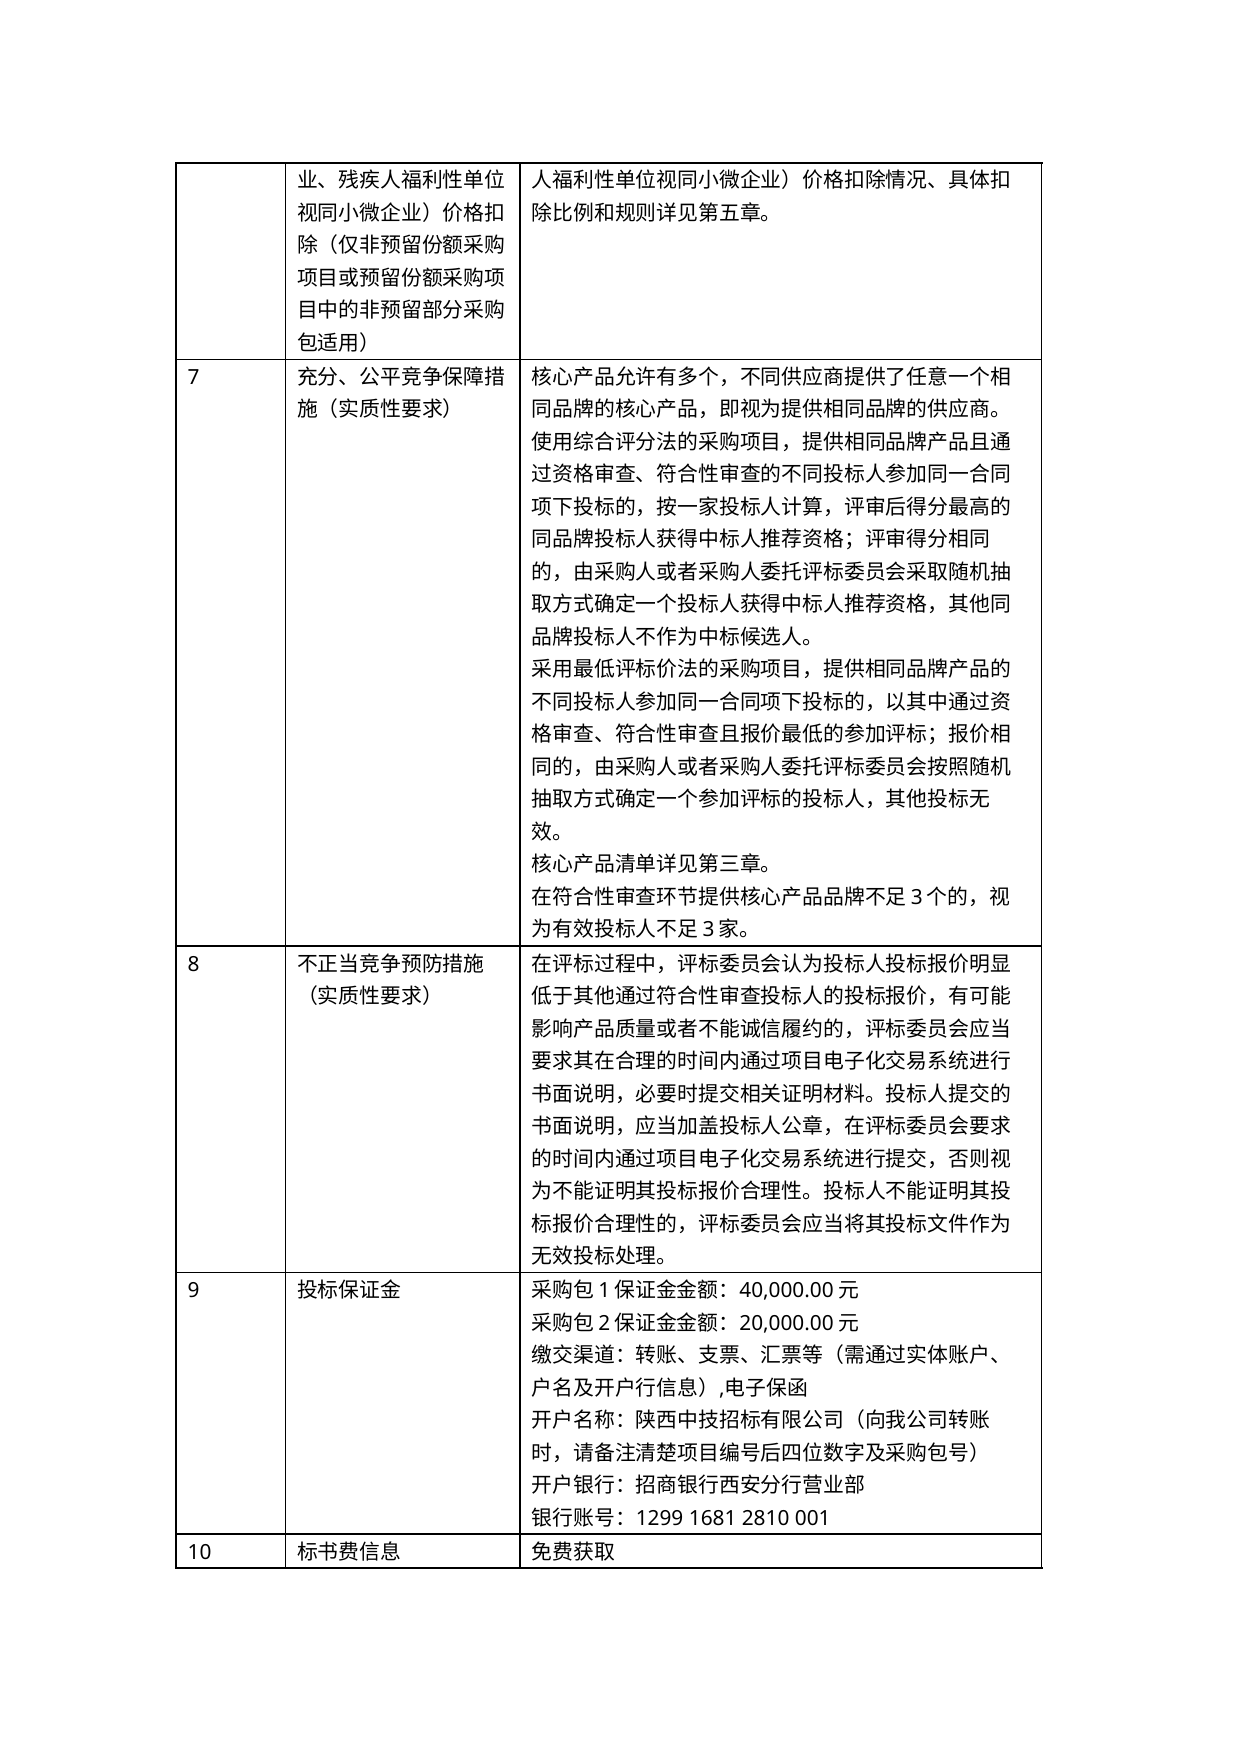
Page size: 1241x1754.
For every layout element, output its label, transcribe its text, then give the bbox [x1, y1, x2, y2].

table_cell 不正当竞争预防措施（实质性要求） [286, 947, 519, 1272]
table_cell 在评标过程中，评标委员会认为投标人投标报价明显低于其他通过符合性审查投标人的投标报价，有可能影响产品质量或者不能诚信履约的，评标委员会应当要求其在合理的时间内通过项目电子化交易系统进行书面说明，必要时提交相关证明材料。投标人提交的书面说明，应当加盖投标人公章，在评标委员会要求的时间内通过项目电子化交易系统进行提交，否则视为不能证明其投标报价合理性。投标人不能证明其投标报价合理性的，评标委员会应当将其投标文件作为无效投标处理。 [521, 947, 1041, 1272]
table_cell 采购包1保证金金额：40,000.00元 采购包2保证金金额：20,000.00元 缴交渠道：转账、支票、汇票等（需通过实体账户、户名及开户行信息）,电子保函 开户名称：陕西中技招标有限公司（向我公司转账时，请备注清楚项目编号后四位数字及采购包号） 开户银行：招商银行西安分行营业部 银行账号：1299 1681 2810 001 [521, 1273, 1041, 1533]
table_cell 投标保证金 [286, 1273, 519, 1533]
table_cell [521, 164, 1041, 358]
table_cell 8 [177, 947, 285, 1272]
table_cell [286, 164, 519, 358]
table_cell 9 [177, 1273, 285, 1533]
table_cell 10 [177, 1535, 285, 1567]
table_cell 7 [177, 360, 285, 945]
table_cell 核心产品允许有多个，不同供应商提供了任意一个相同品牌的核心产品，即视为提供相同品牌的供应商。 使用综合评分法的采购项目，提供相同品牌产品且通过资格审查、符合性审查的不同投标人参加同一合同项下投标的，按一家投标人计算，评审后得分最高的同品牌投标人获得中标人推荐资格；评审得分相同的，由采购人或者采购人委托评标委员会采取随机抽取方式确定一个投标人获得中标人推荐资格，其他同品牌投标人不作为中标候选人。 采用最低评标价法的采购项目，提供相同品牌产品的不同投标人参加同一合同项下投标的，以其中通过资格审查、符合性审查且报价最低的参加评标；报价相同的，由采购人或者采购人委托评标委员会按照随机抽取方式确定一个参加评标的投标人，其他投标无效。 核心产品清单详见第三章。 在符合性审查环节提供核心产品品牌不足3个的，视为有效投标人不足3家。 [521, 360, 1041, 945]
table_cell 6 [177, 164, 285, 358]
table_cell 免费获取 [521, 1535, 1041, 1567]
table_cell 标书费信息 [286, 1535, 519, 1567]
table_cell 充分、公平竞争保障措施（实质性要求） [286, 360, 519, 945]
